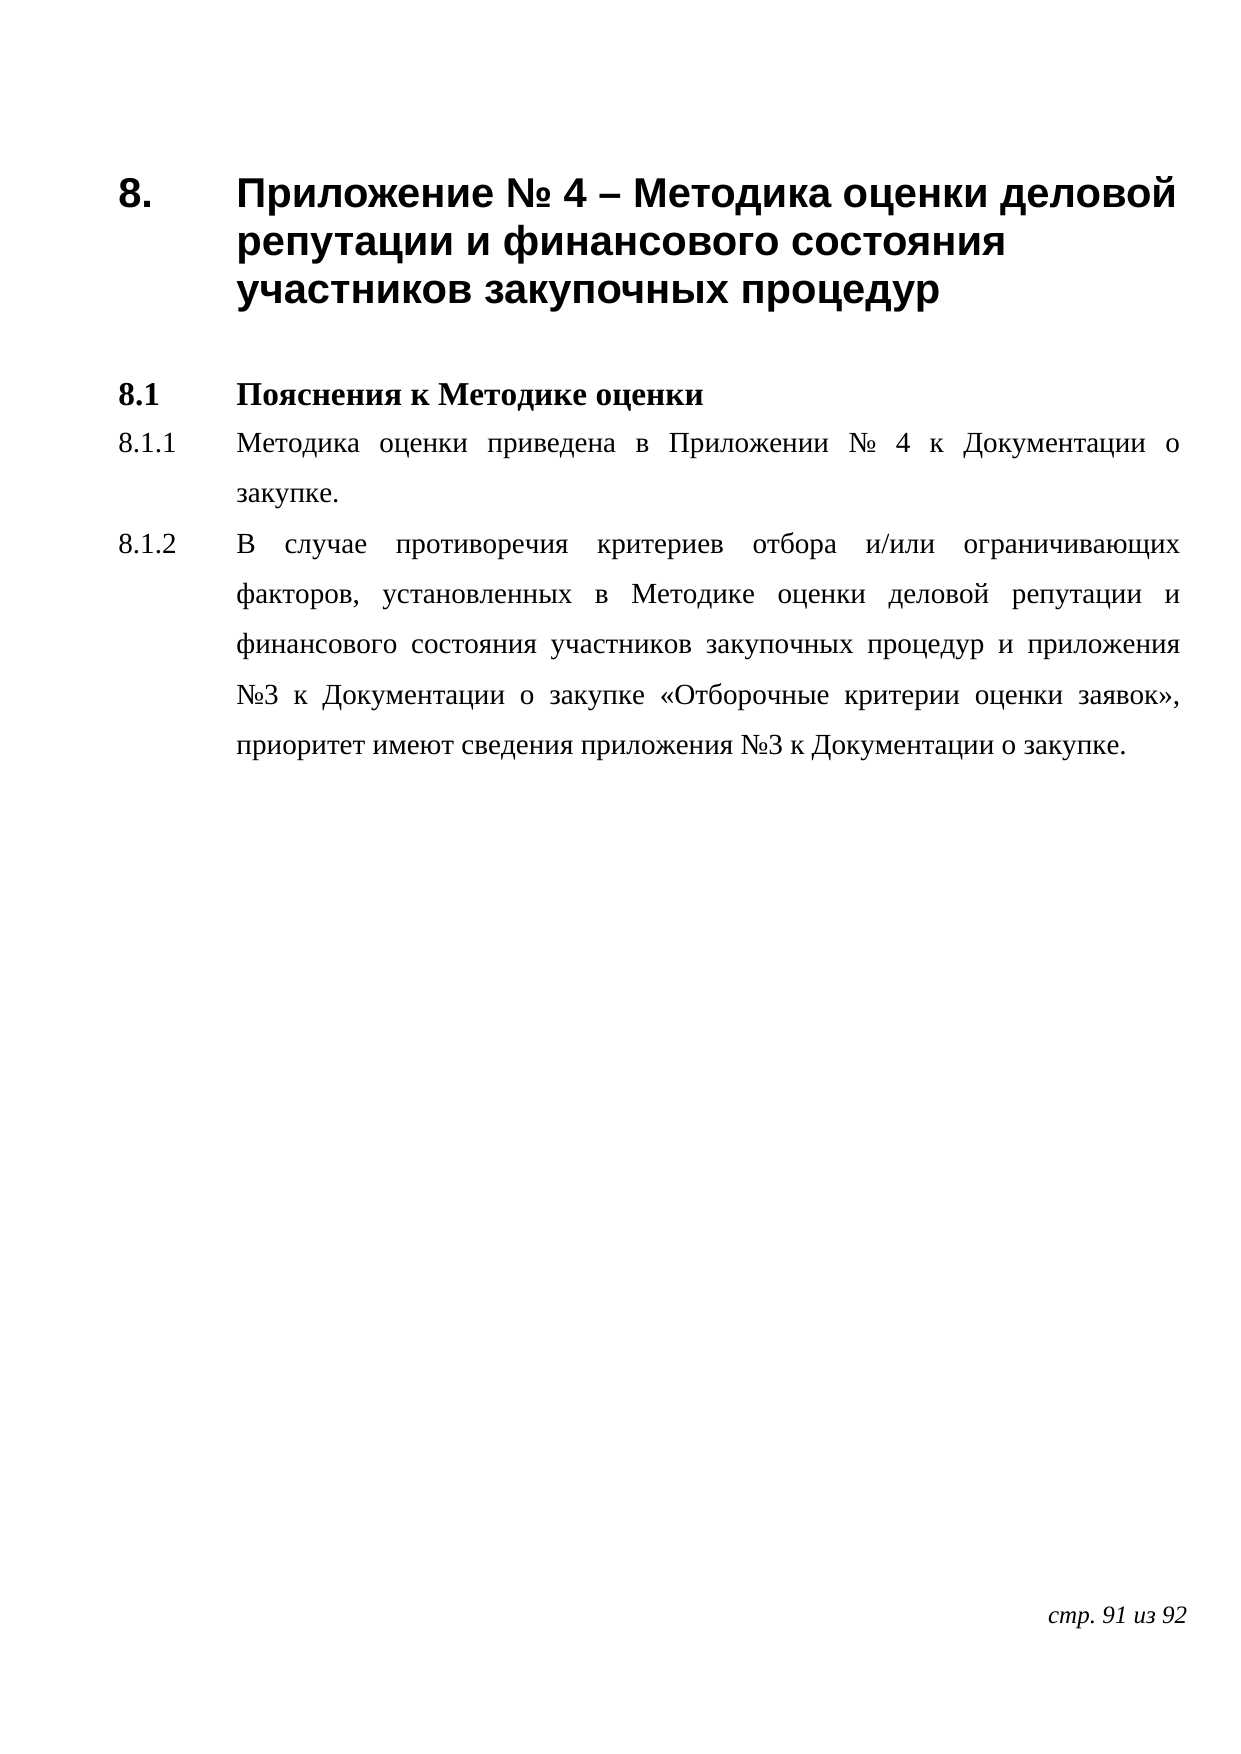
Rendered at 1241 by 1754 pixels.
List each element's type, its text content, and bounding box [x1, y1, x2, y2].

subtitle Приложение № 4 – Методика оценки деловой репутации и финансового состояния участников закупочных процедур [118, 168, 1181, 312]
list Методика оценки приведена в Приложении № 4 к Документации о закупке. [118, 425, 1181, 509]
subtitle Пояснения к Методике оценки [118, 374, 1181, 413]
list В случае противоречия критериев отбора и/или ограничивающих факторов, установленных в Методике оценки деловой репутации и финансового состояния участников закупочных процедур и приложения №3 к Документации о закупке «Отборочные критерии оценки заявок», приоритет имеют сведения приложения №3 к Документации о закупке. [118, 526, 1181, 761]
